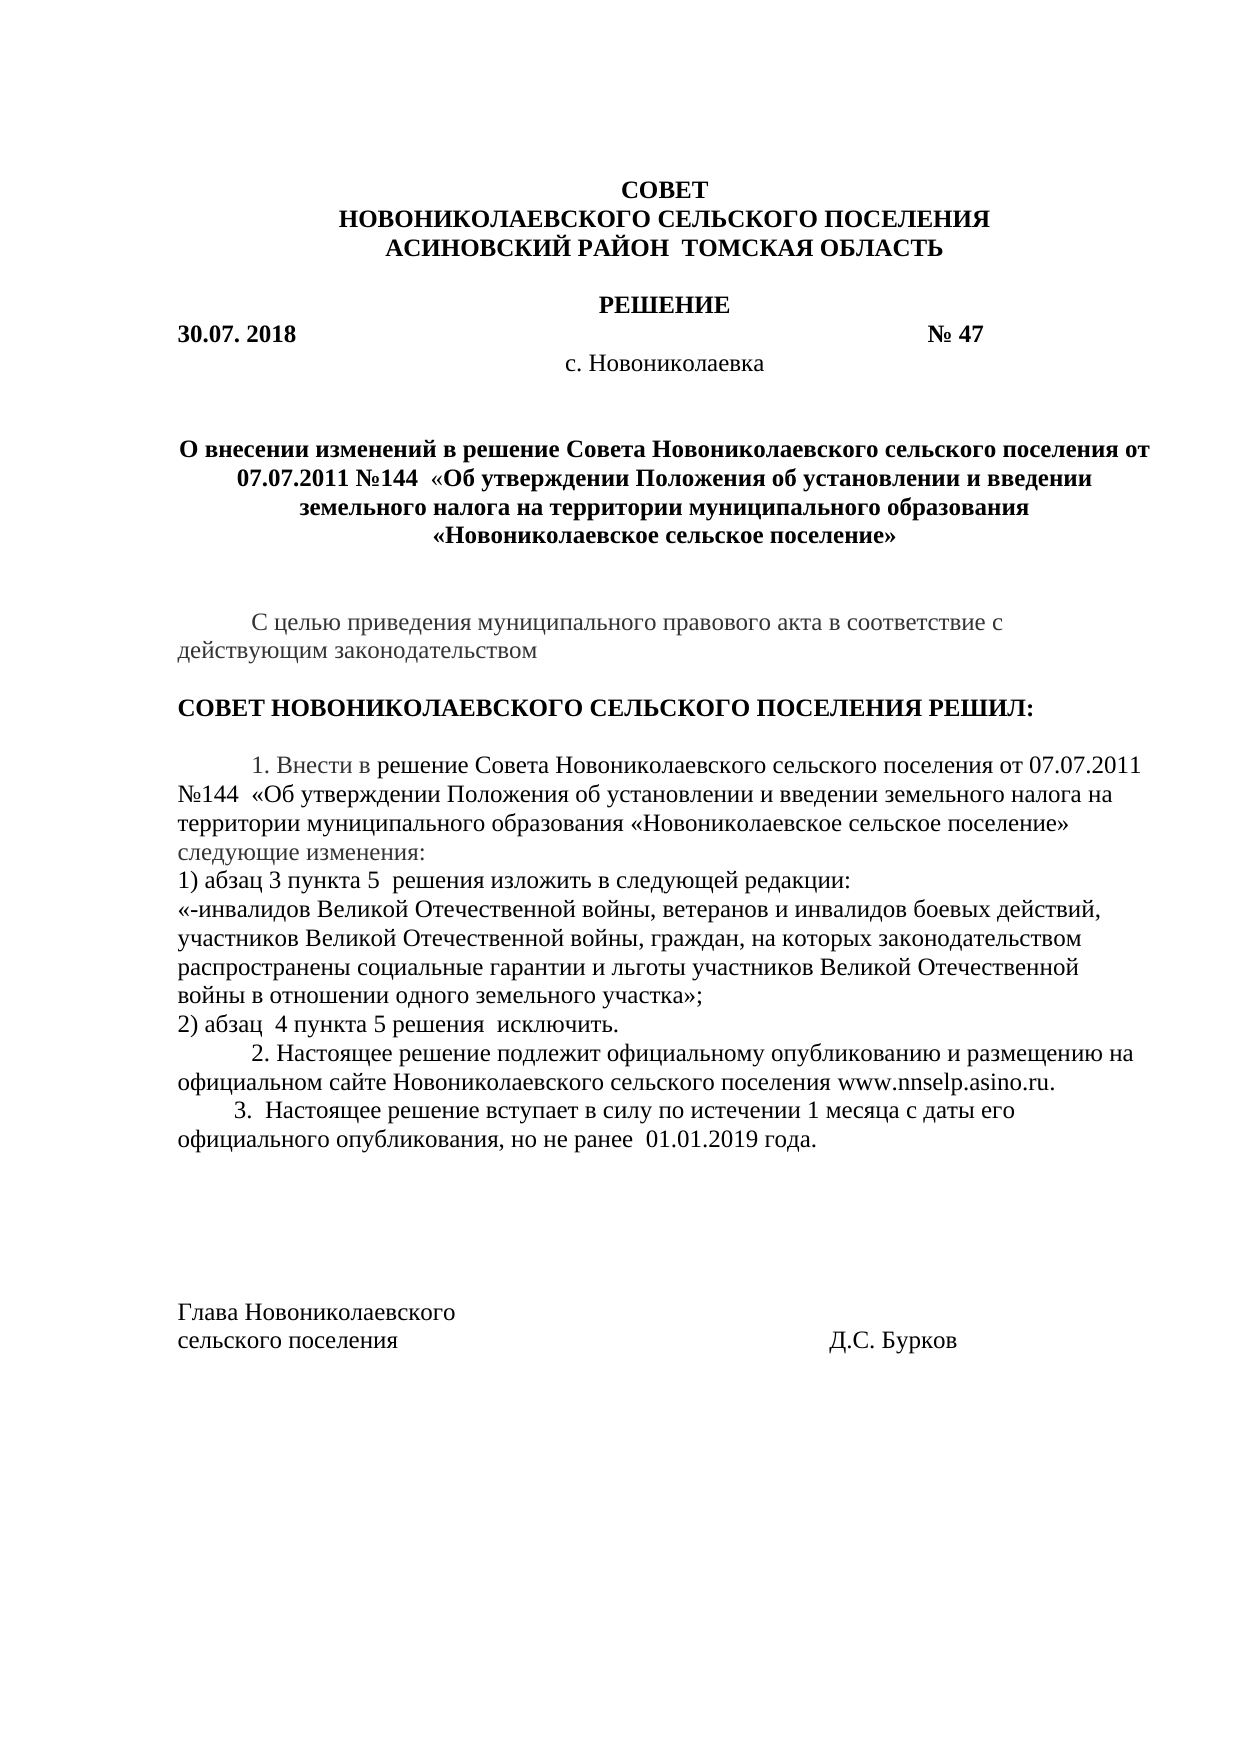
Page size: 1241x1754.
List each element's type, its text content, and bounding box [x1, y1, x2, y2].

text «-инвалидов Великой Отечественной войны, ветеранов и инвалидов боевых действий, участников Великой Отечественной войны, граждан, на которых законодательством распространены социальные гарантии и льготы участников Великой Отечественной войны в отношении одного земельного участка»; [177, 894, 1152, 1009]
text следующие изменения: [177, 837, 1152, 866]
text О внесении изменений в решение Совета Новониколаевского сельского поселения от 07.07.2011 №144 «Об утверждении Положения об установлении и введении земельного налога на территории муниципального образования [177, 434, 1152, 521]
text Глава Новониколаевского [177, 1297, 1152, 1326]
text 3. Настоящее решение вступает в силу по истечении 1 месяца с даты его официального опубликования, но не ранее 01.01.2019 года. [177, 1096, 1152, 1153]
text 2. Настоящее решение подлежит официальному опубликованию и размещению на официальном сайте Новониколаевского сельского поселения www.nnselp.asino.ru. [177, 1038, 1152, 1096]
text НОВОНИКОЛАЕВСКОГО СЕЛЬСКОГО ПОСЕЛЕНИЯ [177, 204, 1152, 233]
text СОВЕТ [177, 176, 1152, 204]
text с. Новониколаевка [177, 348, 1152, 377]
text «Новониколаевское сельское поселение» [177, 521, 1152, 549]
text АСИНОВСКИЙ РАЙОН ТОМСКАЯ ОБЛАСТЬ [177, 233, 1152, 262]
text СОВЕТ НОВОНИКОЛАЕВСКОГО СЕЛЬСКОГО ПОСЕЛЕНИЯ РЕШИЛ: [177, 693, 1152, 722]
text РЕШЕНИЕ [177, 291, 1152, 319]
text 2) абзац 4 пункта 5 решения исключить. [177, 1009, 1152, 1038]
text 1) абзац 3 пункта 5 решения изложить в следующей редакции: [177, 866, 1152, 894]
text С целью приведения муниципального правового акта в соответствие с действующим законодательством [177, 607, 1152, 664]
text 1. Внести в решение Совета Новониколаевского сельского поселения от 07.07.2011 №144 «Об утверждении Положения об установлении и введении земельного налога на территории муниципального образования «Новониколаевское сельское поселение» [177, 751, 1152, 837]
text 30.07. 2018 № 47 [177, 319, 1152, 348]
text сельского поселения Д.С. Бурков [177, 1326, 1152, 1354]
